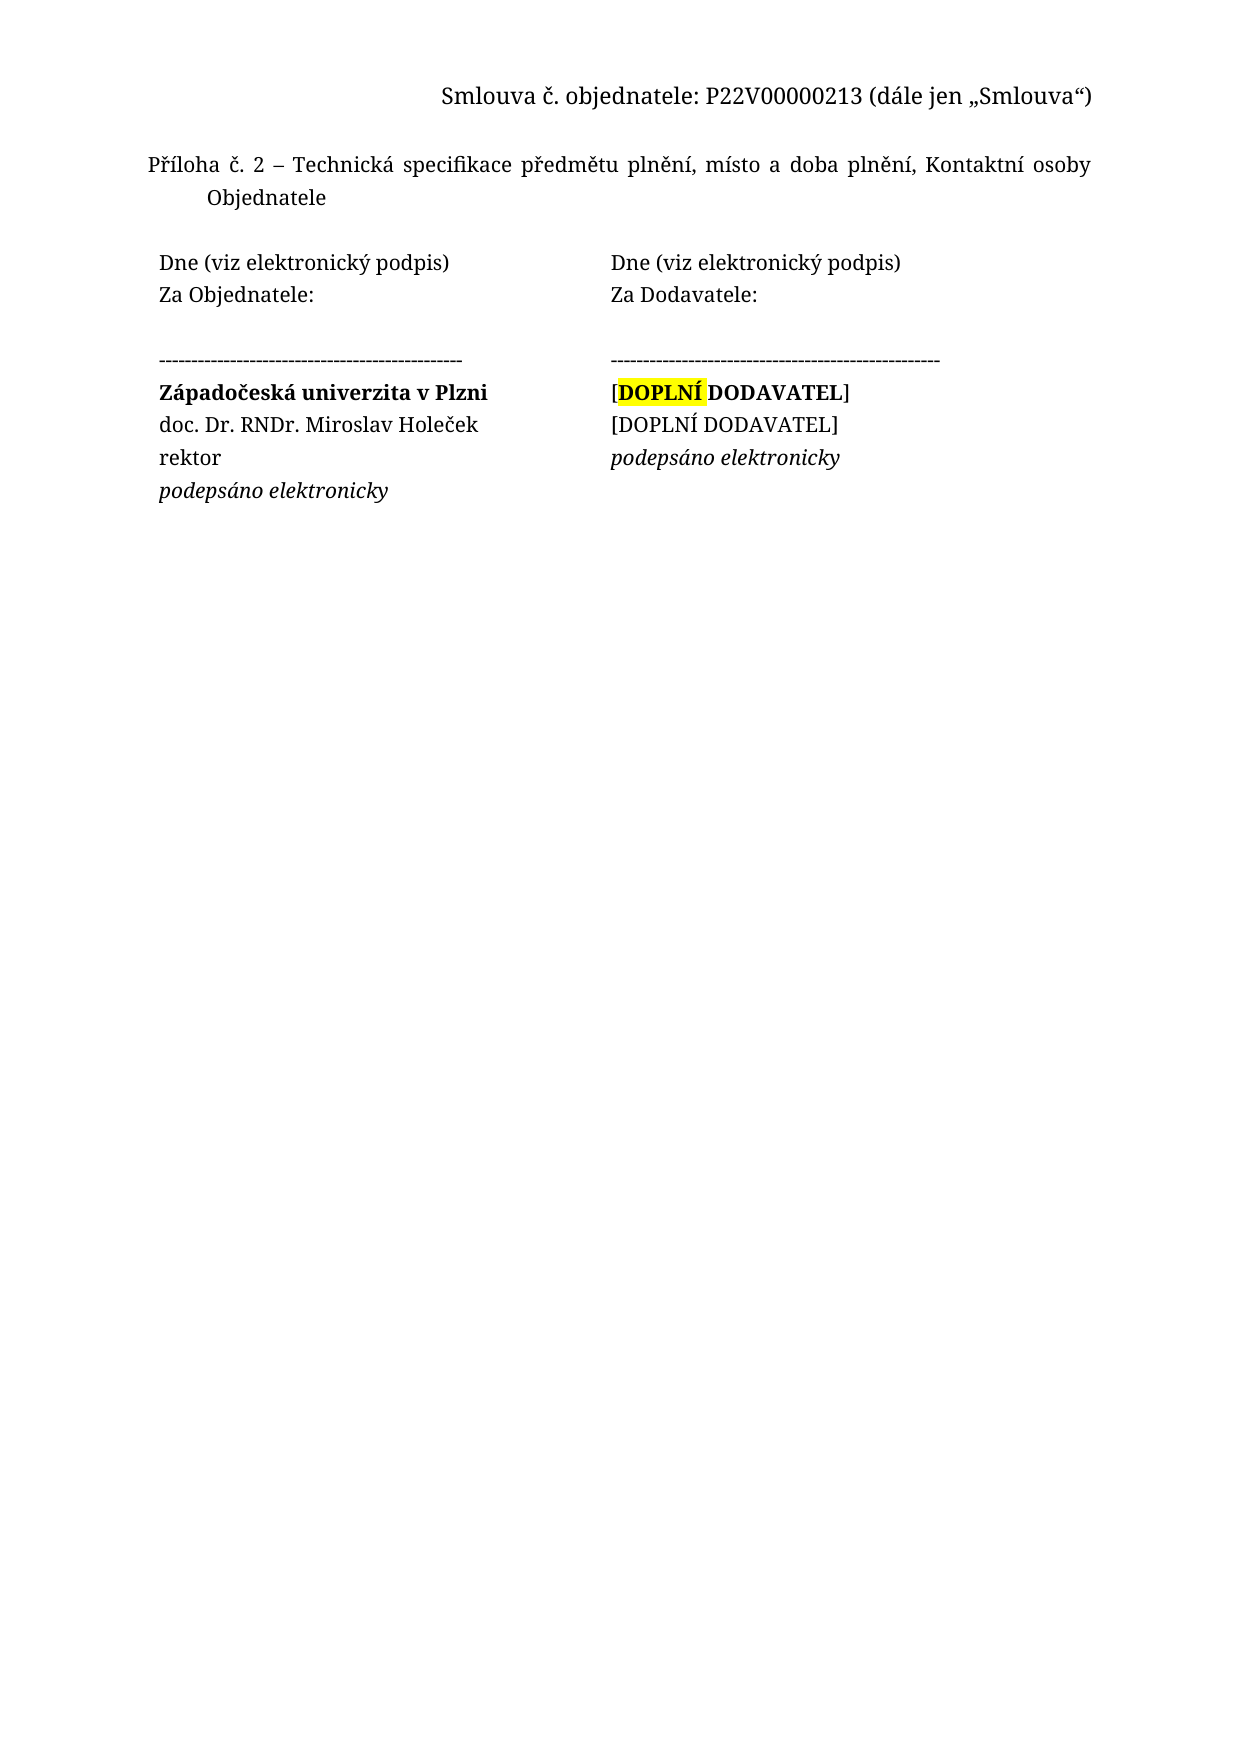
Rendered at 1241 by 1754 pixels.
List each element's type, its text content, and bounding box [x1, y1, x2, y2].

table_header Dne (viz elektronický podpis) Za Dodavatele: --------------------------------------------------- [DOPLNÍ DODAVATEL] [DOPLNÍ DODAVATEL] podepsáno elektronicky [599, 248, 1051, 508]
table_header Dne (viz elektronický podpis) Za Objednatele: ----------------------------------------------- Západočeská univerzita v Plzni doc. Dr. RNDr. Miroslav Holeček rektor podepsáno elektronicky [148, 248, 599, 508]
text Příloha č. 2 – Technická specifikace předmětu plnění, místo a doba plnění, Kontaktní osoby Objednatele [148, 150, 1093, 211]
